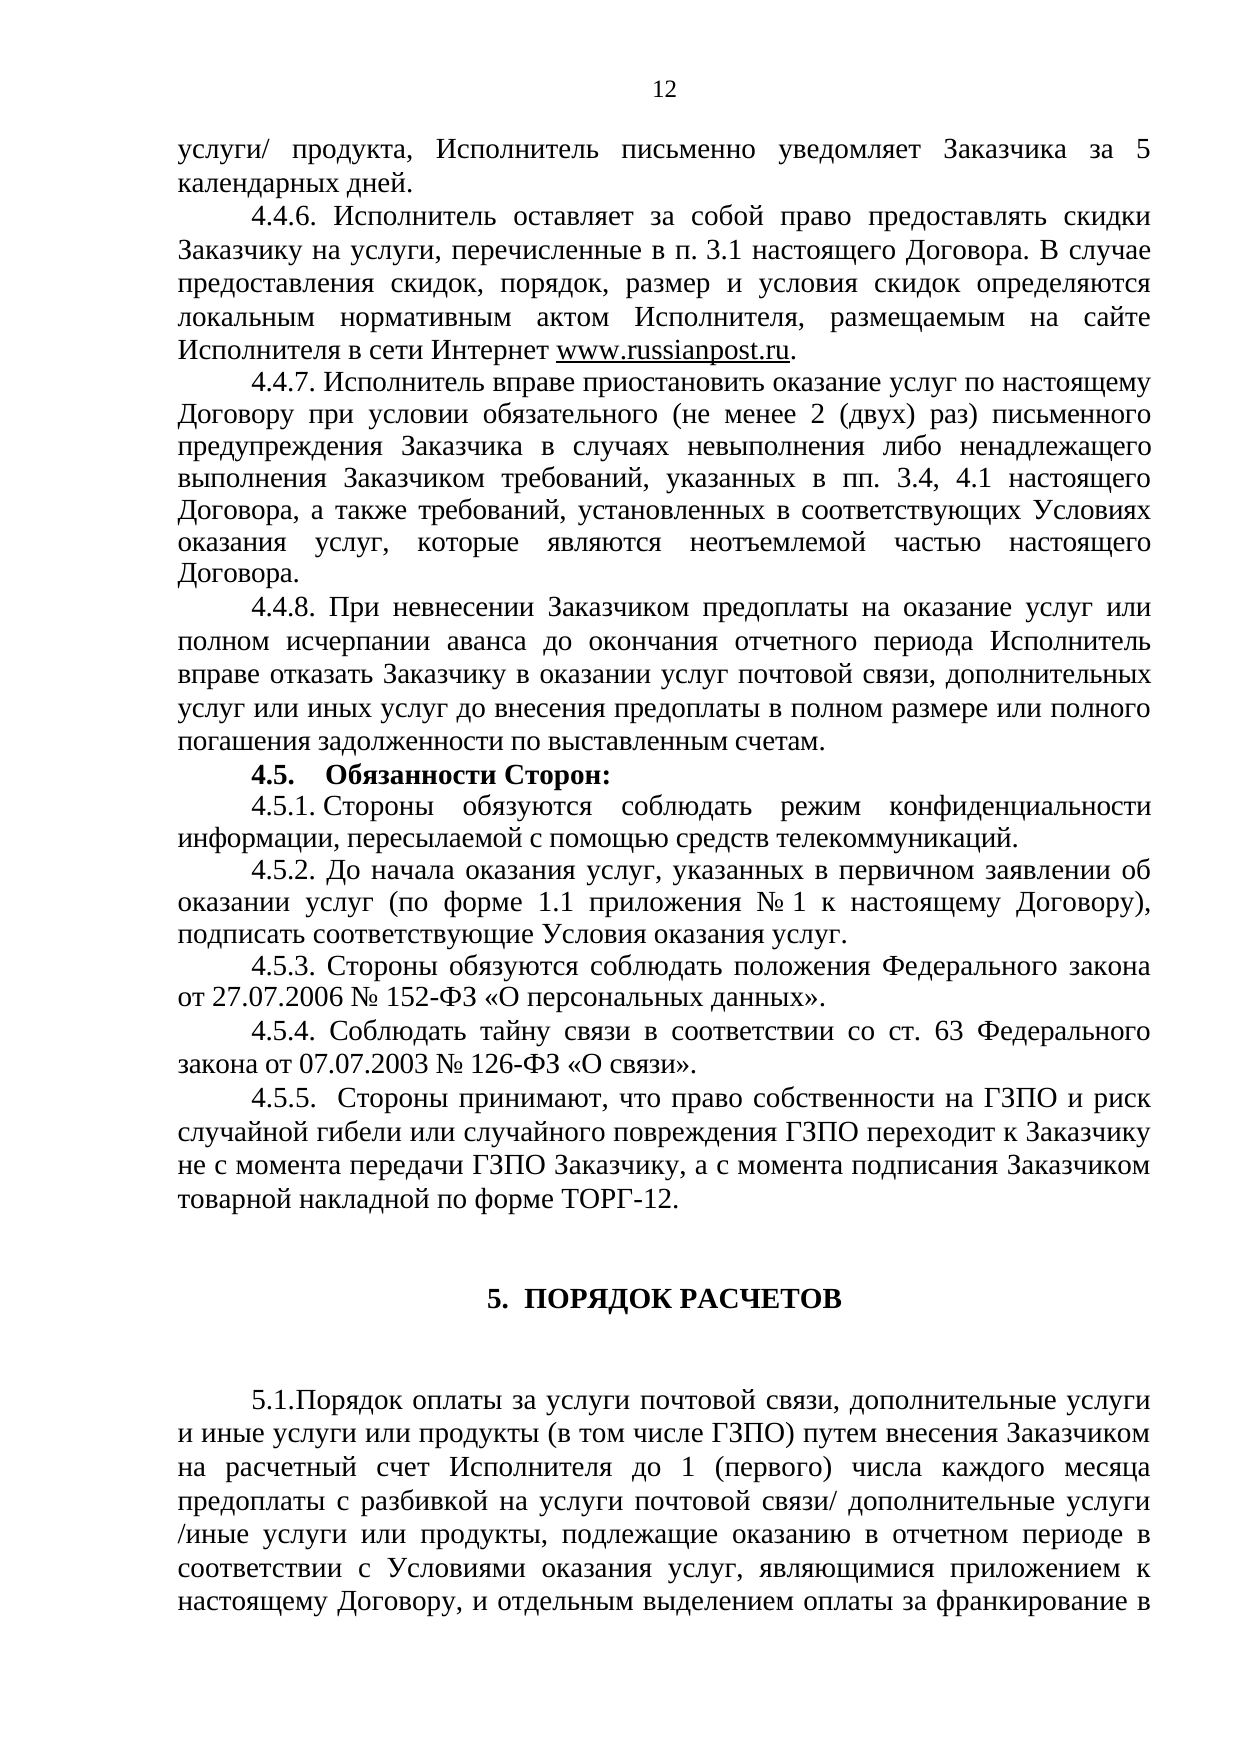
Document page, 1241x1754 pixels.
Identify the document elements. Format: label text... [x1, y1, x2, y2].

text 4.4.7. Исполнитель вправе приостановить оказание услуг по настоящему Договору при условии обязательного (не менее 2 (двух) раз) письменного предупреждения Заказчика в случаях невыполнения либо ненадлежащего выполнения Заказчиком требований, указанных в пп. 3.4, 4.1 настоящего Договора, а также требований, установленных в соответствующих Условиях оказания услуг, которые являются неотъемлемой частью настоящего Договора. [177, 366, 1152, 589]
text 4.5.2. До начала оказания услуг, указанных в первичном заявлении об оказании услуг (по форме 1.1 приложения № 1 к настоящему Договору), подписать соответствующие Условия оказания услуг. [177, 854, 1152, 949]
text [177, 131, 1152, 198]
text 4.5.5. Стороны принимают, что право собственности на ГЗПО и риск случайной гибели или случайного повреждения ГЗПО переходит к Заказчику не с момента передачи ГЗПО Заказчику, а с момента подписания Заказчиком товарной накладной по форме ТОРГ-12. [177, 1080, 1152, 1214]
text 4.4.8. При невнесении Заказчиком предоплаты на оказание услуг или полном исчерпании аванса до окончания отчетного периода Исполнитель вправе отказать Заказчику в оказании услуг почтовой связи, дополнительных услуг или иных услуг до внесения предоплаты в полном размере или полного погашения задолженности по выставленным счетам. [177, 589, 1152, 757]
text 4.4.6. Исполнитель оставляет за собой право предоставлять скидки Заказчику на услуги, перечисленные в п. 3.1 настоящего Договора. В случае предоставления скидок, порядок, размер и условия скидок определяются локальным нормативным актом Исполнителя, размещаемым на сайте Исполнителя в сети Интернет www.russianpost.ru. [177, 198, 1152, 366]
list 4.5.4. Соблюдать тайну связи в соответствии со ст. 63 Федерального закона от 07.07.2003 № 126-ФЗ «О связи». [177, 1013, 1152, 1080]
text 4.5.1. Стороны обязуются соблюдать режим конфиденциальности информации, пересылаемой с помощью средств телекоммуникаций. [177, 790, 1152, 854]
text 4.5.3. Стороны обязуются соблюдать положения Федерального закона от 27.07.2006 № 152-ФЗ «О персональных данных». [177, 949, 1152, 1013]
list Обязанности Сторон: [251, 757, 1152, 790]
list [177, 1382, 1152, 1617]
list ПОРЯДОК РАСЧЕТОВ [177, 1281, 1152, 1315]
